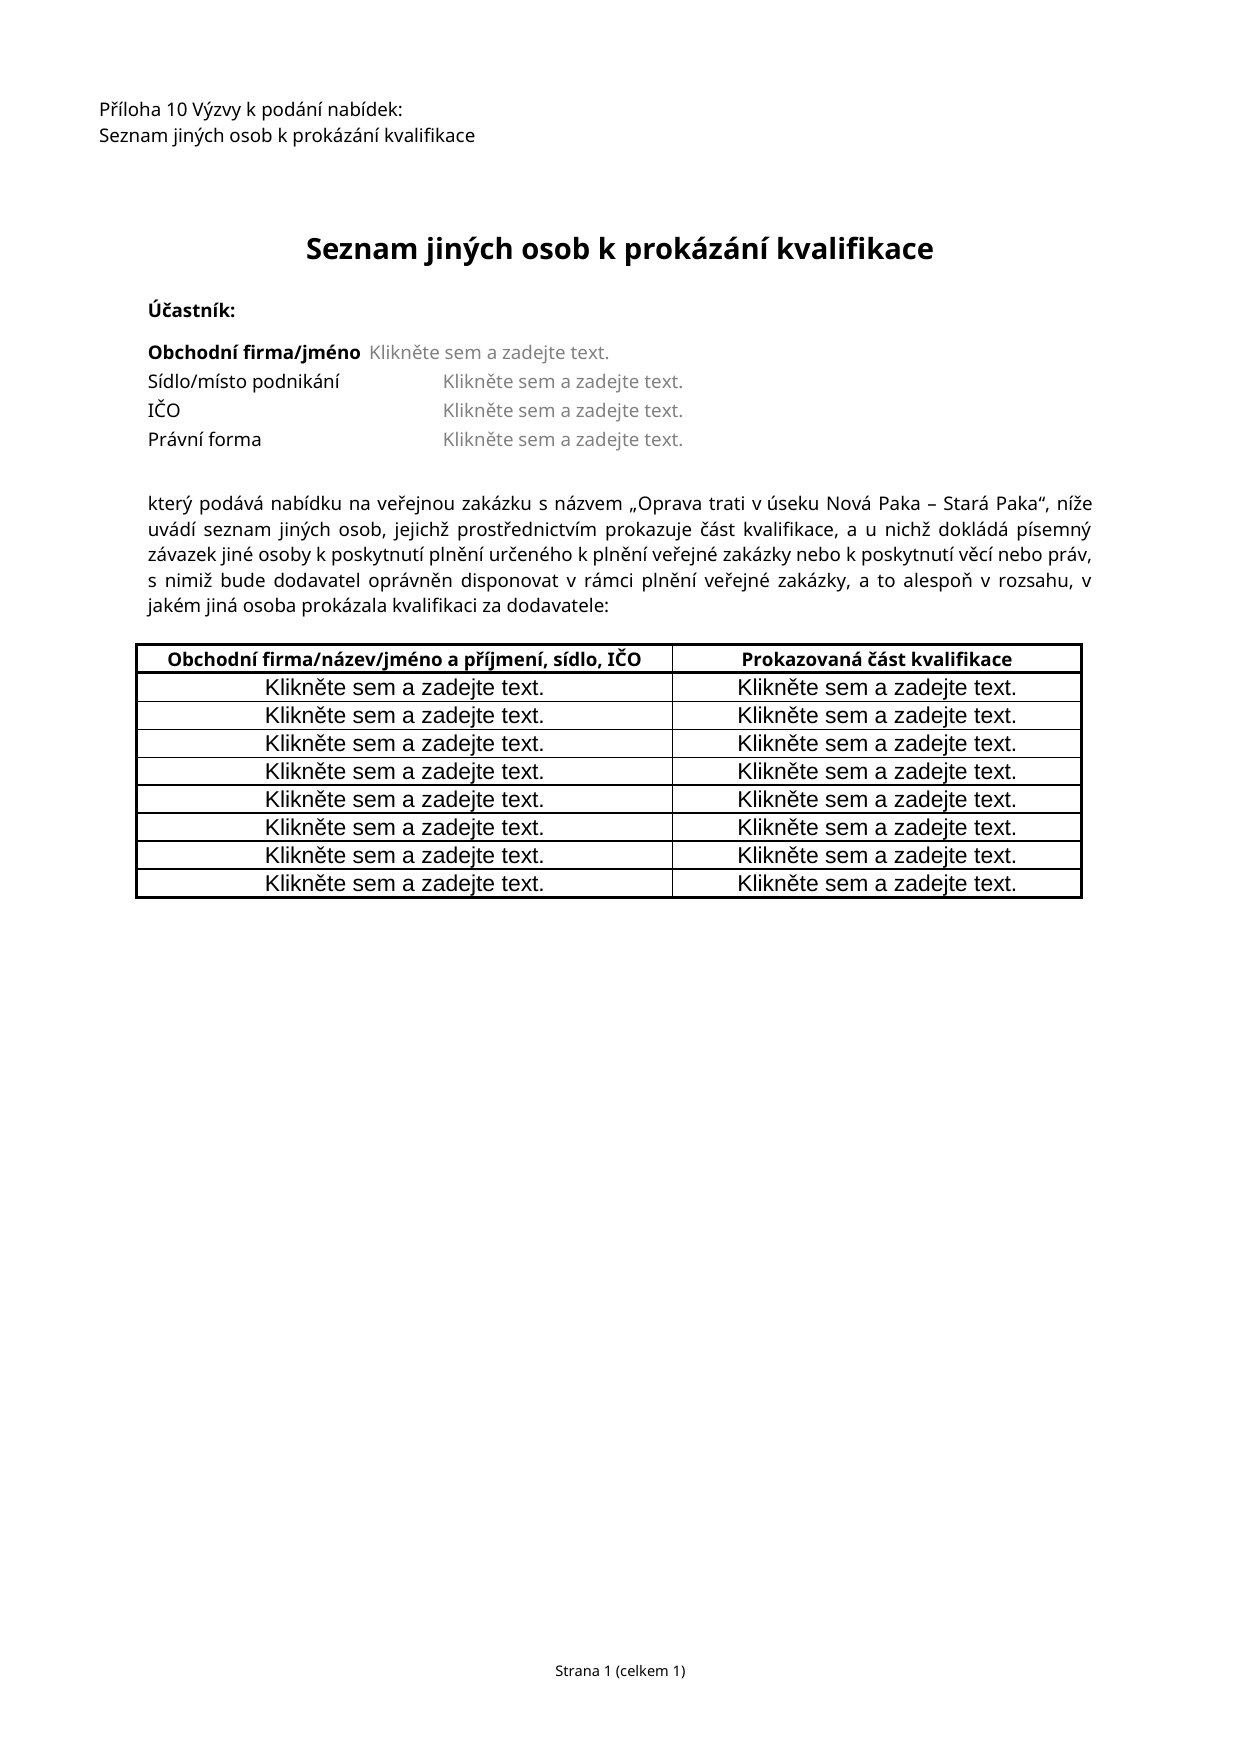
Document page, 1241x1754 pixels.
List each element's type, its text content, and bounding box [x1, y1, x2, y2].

text Sídlo/místo podnikání [148, 365, 1093, 394]
text který podává nabídku na veřejnou zakázku s názvem „Oprava trati v úseku Nová Paka – Stará Paka“, níže uvádí seznam jiných osob, jejichž prostřednictvím prokazuje část kvalifikace, a u nichž dokládá písemný závazek jiné osoby k poskytnutí plnění určeného k plnění veřejné zakázky nebo k poskytnutí věcí nebo práv, s nimiž bude dodavatel oprávněn disponovat v rámci plnění veřejné zakázky, a to alespoň v rozsahu, v jakém jiná osoba prokázala kvalifikaci za dodavatele: [148, 490, 1093, 618]
text IČO [148, 394, 1093, 423]
table_header Prokazovaná část kvalifikace [673, 646, 1080, 671]
title Seznam jiných osob k prokázání kvalifikace [148, 228, 1093, 268]
text Účastník: [148, 293, 1093, 324]
text Právní forma [148, 423, 1093, 452]
text Obchodní firma/jméno [148, 336, 1093, 365]
table_header Obchodní firma/název/jméno a příjmení, sídlo, IČO [138, 646, 672, 671]
